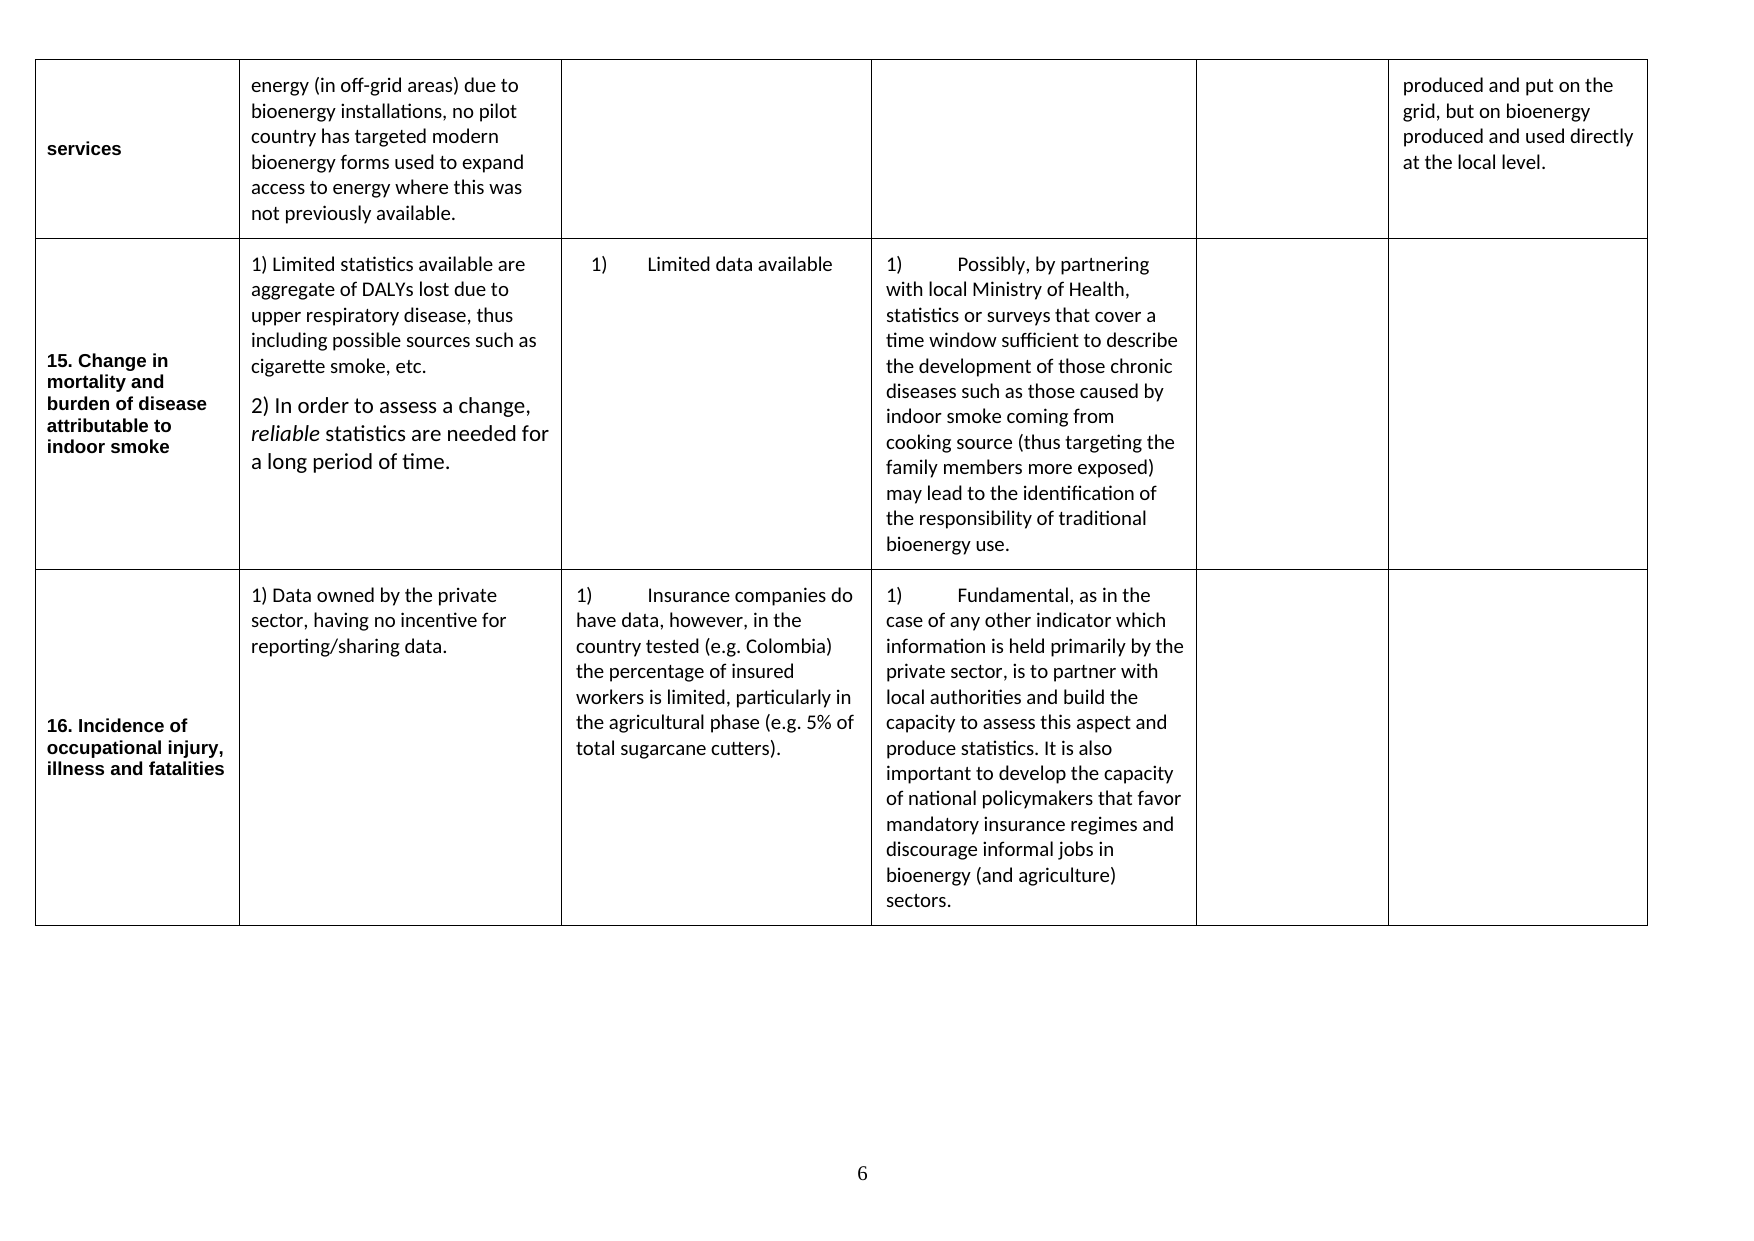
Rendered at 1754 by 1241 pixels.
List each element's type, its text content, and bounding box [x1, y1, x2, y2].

table_cell [1389, 239, 1647, 569]
table_cell [1197, 570, 1388, 925]
table_cell 1) Limited statistics available are aggregate of DALYs lost due to upper respiratory disease, thus including possible sources such as cigarette smoke, etc. 2) In order to assess a change, reliable statistics are needed for a long period of time. [240, 239, 561, 569]
table_cell [1389, 570, 1647, 925]
table_cell Insurance companies do have data, however, in the country tested (e.g. Colombia) the percentage of insured workers is limited, particularly in the agricultural phase (e.g. 5% of total sugarcane cutters). [562, 570, 871, 925]
table_cell [1197, 239, 1388, 569]
table_cell Fundamental, as in the case of any other indicator which information is held primarily by the private sector, is to partner with local authorities and build the capacity to assess this aspect and produce statistics. It is also important to develop the capacity of national policymakers that favor mandatory insurance regimes and discourage informal jobs in bioenergy (and agriculture) sectors. [872, 570, 1196, 925]
table_cell Limited data available [562, 239, 871, 569]
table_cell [240, 60, 561, 238]
table_cell [562, 60, 871, 238]
table_cell 15. Change in mortality and burden of disease attributable to indoor smoke [36, 239, 239, 569]
table_cell Possibly, by partnering with local Ministry of Health, statistics or surveys that cover a time window sufficient to describe the development of those chronic diseases such as those caused by indoor smoke coming from cooking source (thus targeting the family members more exposed) may lead to the identification of the responsibility of traditional bioenergy use. [872, 239, 1196, 569]
table_cell [1197, 60, 1388, 238]
table_cell [872, 60, 1196, 238]
table_cell 1) Data owned by the private sector, having no incentive for reporting/sharing data. [240, 570, 561, 925]
table_cell 16. Incidence of occupational injury, illness and fatalities [36, 570, 239, 925]
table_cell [36, 60, 239, 238]
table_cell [1389, 60, 1647, 238]
